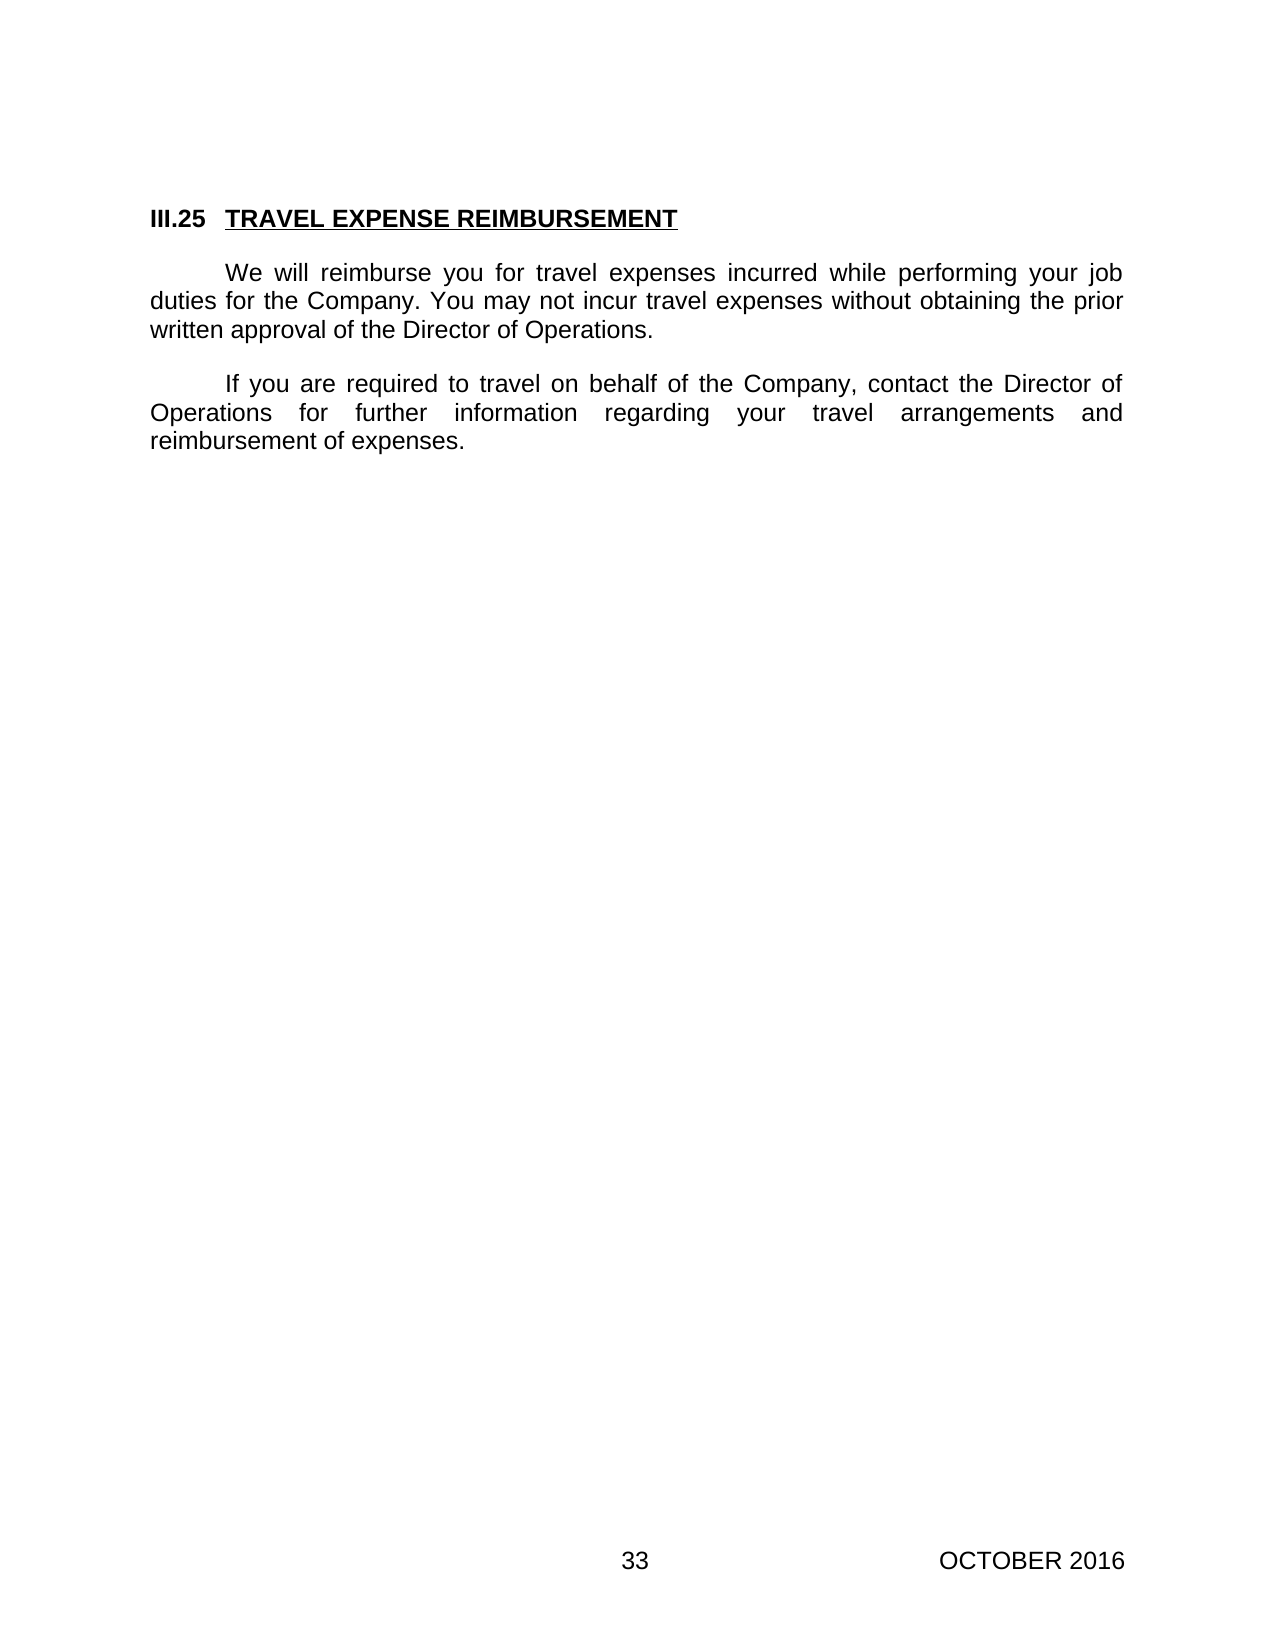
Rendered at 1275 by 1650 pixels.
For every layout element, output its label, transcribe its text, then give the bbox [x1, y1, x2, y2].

text We will reimburse you for travel expenses incurred while performing your job duties for the Company. You may not incur travel expenses without obtaining the prior written approval of the Director of Operations. [150, 257, 1125, 344]
subtitle TRAVEL EXPENSE REIMBURSEMENT [150, 204, 1125, 232]
text If you are required to travel on behalf of the Company, contact the Director of Operations for further information regarding your travel arrangements and reimbursement of expenses. [150, 369, 1125, 455]
